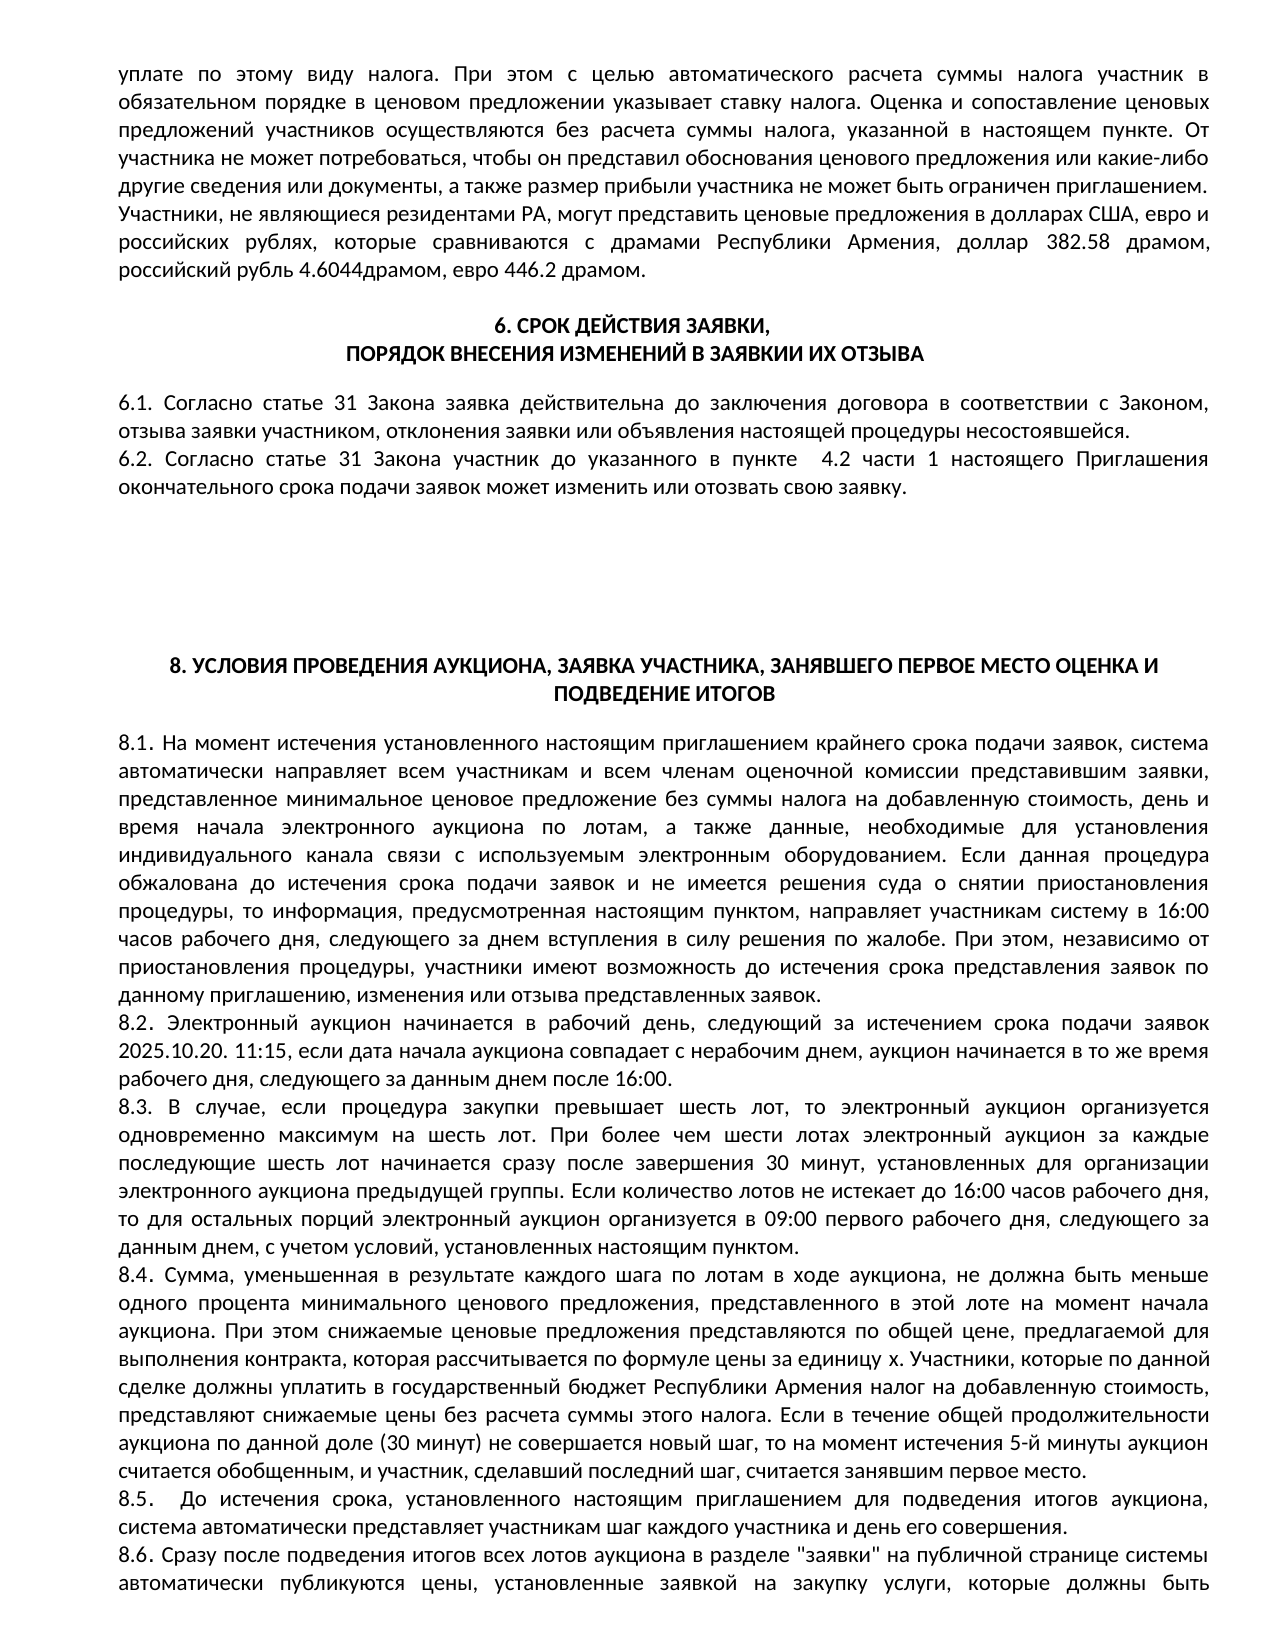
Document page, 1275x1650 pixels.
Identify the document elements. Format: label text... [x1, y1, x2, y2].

text 8. УСЛОВИЯ ПРОВЕДЕНИЯ АУКЦИОНА, ЗАЯВКА УЧАСТНИКА, ЗАНЯВШЕГО ПЕРВОЕ МЕСТО ОЦЕНКА И ПОДВЕДЕНИЕ ИТОГОВ [118, 651, 1211, 707]
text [118, 59, 1211, 199]
text Участники, не являющиеся резидентами РА, могут представить ценовые предложения в долларах США, евро и российских рублях, которые сравниваются с драмами Республики Армения, доллар 382.58 драмом, российский рубль 4.6044драмом, евро 446.2 драмом. [118, 199, 1211, 283]
text 8.2․ Электронный аукцион начинается в рабочий день, следующий за истечением срока подачи заявок 2025.10.20. 11:15 , если дата начала аукциона совпадает с нерабочим днем, аукцион начинается в то же время рабочего дня, следующего за данным днем после 16:00. [118, 1008, 1211, 1092]
text 8.3. В случае, если процедура закупки превышает шесть лот, то электронный аукцион организуется одновременно максимум на шесть лот. При более чем шести лотах электронный аукцион за каждые последующие шесть лот начинается сразу после завершения 30 минут, установленных для организации электронного аукциона предыдущей группы. Если количество лотов не истекает до 16:00 часов рабочего дня, то для остальных порций электронный аукцион организуется в 09:00 первого рабочего дня, следующего за данным днем, с учетом условий, установленных настоящим пунктом. [118, 1092, 1211, 1260]
text 6.1. Согласно статье 31 Закона заявка действительна до заключения договора в соответствии с Законом, отзыва заявки участником, отклонения заявки или объявления настоящей процедуры несостоявшейся. [118, 388, 1211, 444]
text 6.2. Согласно статье 31 Закона участник до указанного в пункте 4.2 части 1 настоящего Приглашения окончательного срока подачи заявок может изменить или отозвать свою заявку. [118, 444, 1211, 500]
text 8.5․ До истечения срока, установленного настоящим приглашением для подведения итогов аукциона, система автоматически представляет участникам шаг каждого участника и день его совершения. [118, 1484, 1211, 1540]
text 8.4․ Сумма, уменьшенная в результате каждого шага по лотам в ходе аукциона, не должна быть меньше одного процента минимального ценового предложения, представленного в этой лоте на момент начала аукциона. При этом снижаемые ценовые предложения представляются по общей цене, предлагаемой для выполнения контракта, которая рассчитывается по формуле цены за единицу x. Участники, которые по данной сделке должны уплатить в государственный бюджет Республики Армения налог на добавленную стоимость, представляют снижаемые цены без расчета суммы этого налога. Если в течение общей продолжительности аукциона по данной доле (30 минут) не совершается новый шаг, то на момент истечения 5-й минуты аукцион считается обобщенным, и участник, сделавший последний шаг, считается занявшим первое место. [118, 1260, 1211, 1484]
text 8.1․ На момент истечения установленного настоящим приглашением крайнего срока подачи заявок, система автоматически направляет всем участникам и всем членам оценочной комиссии представившим заявки, представленное минимальное ценовое предложение без суммы налога на добавленную стоимость, день и время начала электронного аукциона по лотам, а также данные, необходимые для установления индивидуального канала связи с используемым электронным оборудованием. Если данная процедура обжалована до истечения срока подачи заявок и не имеется решения суда о снятии приостановления процедуры, то информация, предусмотренная настоящим пунктом, направляет участникам систему в 16:00 часов рабочего дня, следующего за днем вступления в силу решения по жалобе. При этом, независимо от приостановления процедуры, участники имеют возможность до истечения срока представления заявок по данному приглашению, изменения или отзыва представленных заявок. [118, 728, 1211, 1008]
text 6. СРОК ДЕЙСТВИЯ ЗАЯВКИ, ПОРЯДОК ВНЕСЕНИЯ ИЗМЕНЕНИЙ В ЗАЯВКИИ ИХ ОТЗЫВА [118, 311, 1152, 367]
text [118, 1540, 1211, 1596]
